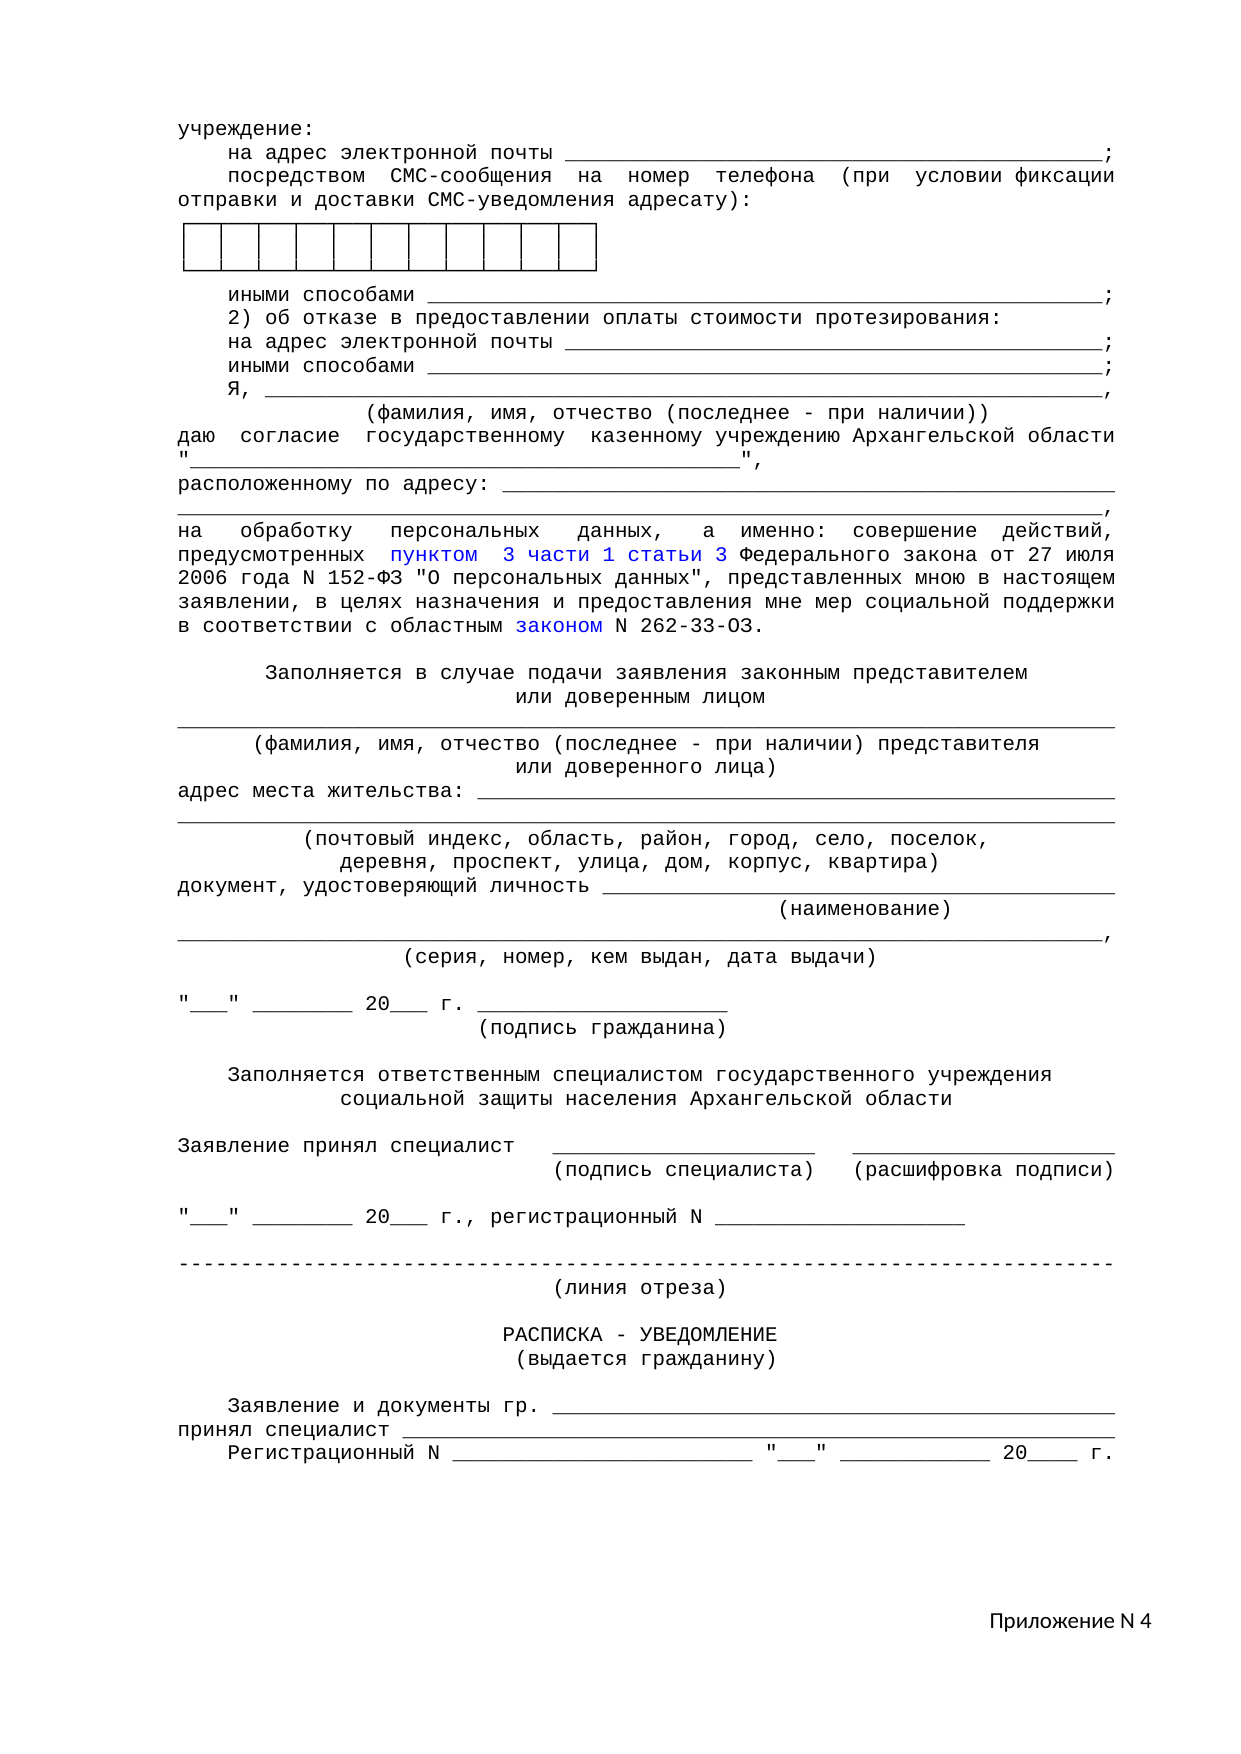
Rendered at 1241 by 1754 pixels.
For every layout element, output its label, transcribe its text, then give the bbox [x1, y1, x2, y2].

text или доверенным лицом [177, 686, 1152, 709]
text 2006 года N 152-ФЗ "О персональных данных", представленных мною в настоящем [177, 567, 1152, 591]
text Регистрационный N ________________________ "___" ____________ 20____ г. [177, 1442, 1152, 1466]
text (фамилия, имя, отчество (последнее - при наличии)) [177, 402, 1152, 426]
text на адрес электронной почты ___________________________________________; [177, 142, 1152, 165]
text __________________________________________________________________________, [177, 922, 1152, 946]
text 2) об отказе в предоставлении оплаты стоимости протезирования: [177, 307, 1152, 331]
text --------------------------------------------------------------------------- [177, 1253, 1152, 1277]
text социальной защиты населения Архангельской области [177, 1088, 1152, 1111]
text принял специалист _________________________________________________________ [177, 1419, 1152, 1442]
text (серия, номер, кем выдан, дата выдачи) [177, 946, 1152, 969]
text расположенному по адресу: _________________________________________________ [177, 473, 1152, 496]
text ___________________________________________________________________________ [177, 709, 1152, 733]
text (наименование) [177, 898, 1152, 922]
text (фамилия, имя, отчество (последнее - при наличии) представителя [177, 733, 1152, 757]
text "___" ________ 20___ г. ____________________ [177, 993, 1152, 1017]
text (почтовый индекс, область, район, город, село, поселок, [177, 827, 1152, 851]
text отправки и доставки СМС-уведомления адресату): [177, 189, 1152, 213]
text (линия отреза) [177, 1277, 1152, 1300]
text иными способами ______________________________________________________; [177, 284, 1152, 307]
text Заявление принял специалист _____________________ _____________________ [177, 1135, 1152, 1158]
text учреждение: [177, 118, 1152, 142]
text даю согласие государственному казенному учреждению Архангельской области [177, 426, 1152, 449]
text предусмотренных пунктом 3 части 1 статьи 3 Федерального закона от 27 июля [177, 544, 1152, 567]
text Приложение N 4 [177, 1606, 1152, 1634]
text иными способами ______________________________________________________; [177, 354, 1152, 378]
text РАСПИСКА - УВЕДОМЛЕНИЕ [177, 1324, 1152, 1348]
text (выдается гражданину) [177, 1348, 1152, 1371]
text или доверенного лица) [177, 757, 1152, 780]
text посредством СМС-сообщения на номер телефона (при условии фиксации [177, 165, 1152, 189]
text на адрес электронной почты ___________________________________________; [177, 331, 1152, 354]
text Заявление и документы гр. _____________________________________________ [177, 1395, 1152, 1419]
text (подпись гражданина) [177, 1017, 1152, 1040]
text └──┴──┴──┴──┴──┴──┴──┴──┴──┴──┴──┘ [177, 260, 1152, 284]
text деревня, проспект, улица, дом, корпус, квартира) [177, 851, 1152, 875]
text адрес места жительства: ___________________________________________________ [177, 780, 1152, 804]
text Заполняется ответственным специалистом государственного учреждения [177, 1064, 1152, 1088]
text ___________________________________________________________________________ [177, 804, 1152, 827]
text (подпись специалиста) (расшифровка подписи) [177, 1158, 1152, 1182]
text ┌──┬──┬──┬──┬──┬──┬──┬──┬──┬──┬──┐ [177, 213, 1152, 236]
text на обработку персональных данных, а именно: совершение действий, [177, 520, 1152, 544]
text "___" ________ 20___ г., регистрационный N ____________________ [177, 1206, 1152, 1229]
text документ, удостоверяющий личность _________________________________________ [177, 875, 1152, 898]
text заявлении, в целях назначения и предоставления мне мер социальной поддержки [177, 591, 1152, 615]
text "____________________________________________", [177, 449, 1152, 473]
text Я, ___________________________________________________________________, [177, 378, 1152, 402]
text в соответствии с областным законом N 262-33-ОЗ. [177, 615, 1152, 638]
text │ │ │ │ │ │ │ │ │ │ │ │ [177, 236, 1152, 260]
text Заполняется в случае подачи заявления законным представителем [177, 662, 1152, 686]
text __________________________________________________________________________, [177, 496, 1152, 520]
